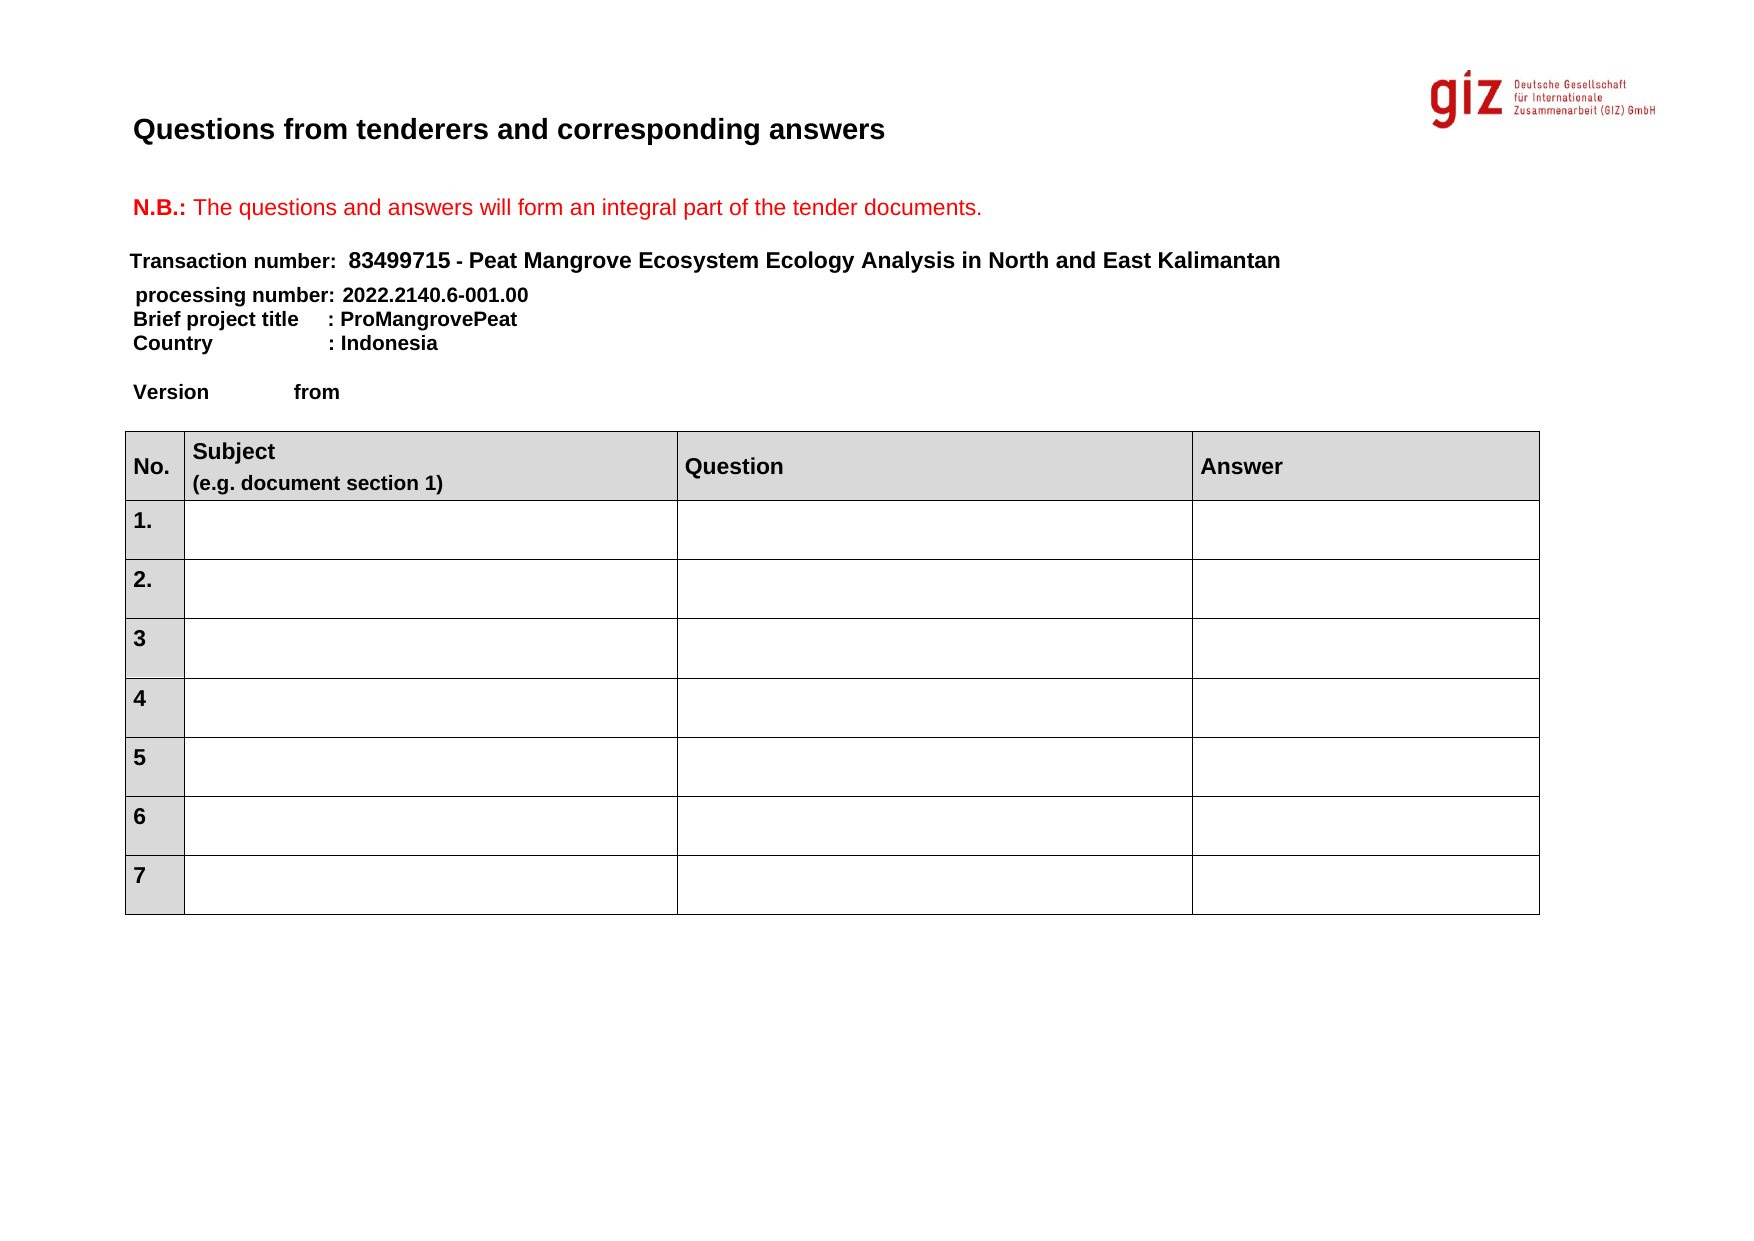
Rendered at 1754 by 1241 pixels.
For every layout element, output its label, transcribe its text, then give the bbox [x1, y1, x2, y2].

table_cell 3 [126, 619, 184, 677]
table_cell [185, 560, 677, 618]
text processing number: 2022.2140.6-001.00 [129, 283, 1650, 307]
table_cell 1. [126, 501, 184, 559]
table_cell [1193, 797, 1539, 855]
table_cell [678, 738, 1192, 796]
table_cell 7 [126, 856, 184, 914]
table_cell [678, 856, 1192, 914]
table_header Answer [1193, 432, 1539, 500]
table_cell [1193, 619, 1539, 677]
text Brief project title : ProMangrovePeat [133, 307, 945, 331]
text Questions from tenderers and corresponding answers [133, 112, 1689, 146]
table_cell [678, 679, 1192, 737]
picture [1430, 70, 1655, 129]
table_cell [185, 619, 677, 677]
table_header Subject (e.g. document section 1) [185, 432, 677, 500]
table_cell [678, 797, 1192, 855]
table_cell 5 [126, 738, 184, 796]
text Version from [133, 380, 1689, 404]
table_cell [185, 501, 677, 559]
table_cell [185, 679, 677, 737]
table_cell [678, 619, 1192, 677]
text N.B.: The questions and answers will form an integral part of the tender documents. [133, 194, 1689, 221]
table_cell [1193, 679, 1539, 737]
table_cell 6 [126, 797, 184, 855]
table_cell [678, 560, 1192, 618]
table_cell 4 [126, 679, 184, 737]
table_cell [678, 501, 1192, 559]
table_header Question [678, 432, 1192, 500]
table_cell [185, 738, 677, 796]
table_cell [185, 856, 677, 914]
table_cell [1193, 560, 1539, 618]
table_cell 2. [126, 560, 184, 618]
table_cell [185, 797, 677, 855]
table_cell [1193, 738, 1539, 796]
table_header No. [126, 432, 184, 500]
text Transaction number: 83499715 - Peat Mangrove Ecosystem Ecology Analysis in North and East Kalimantan [129, 247, 1650, 273]
table_cell [1193, 856, 1539, 914]
table_cell [1193, 501, 1539, 559]
text Country : Indonesia [133, 331, 945, 355]
